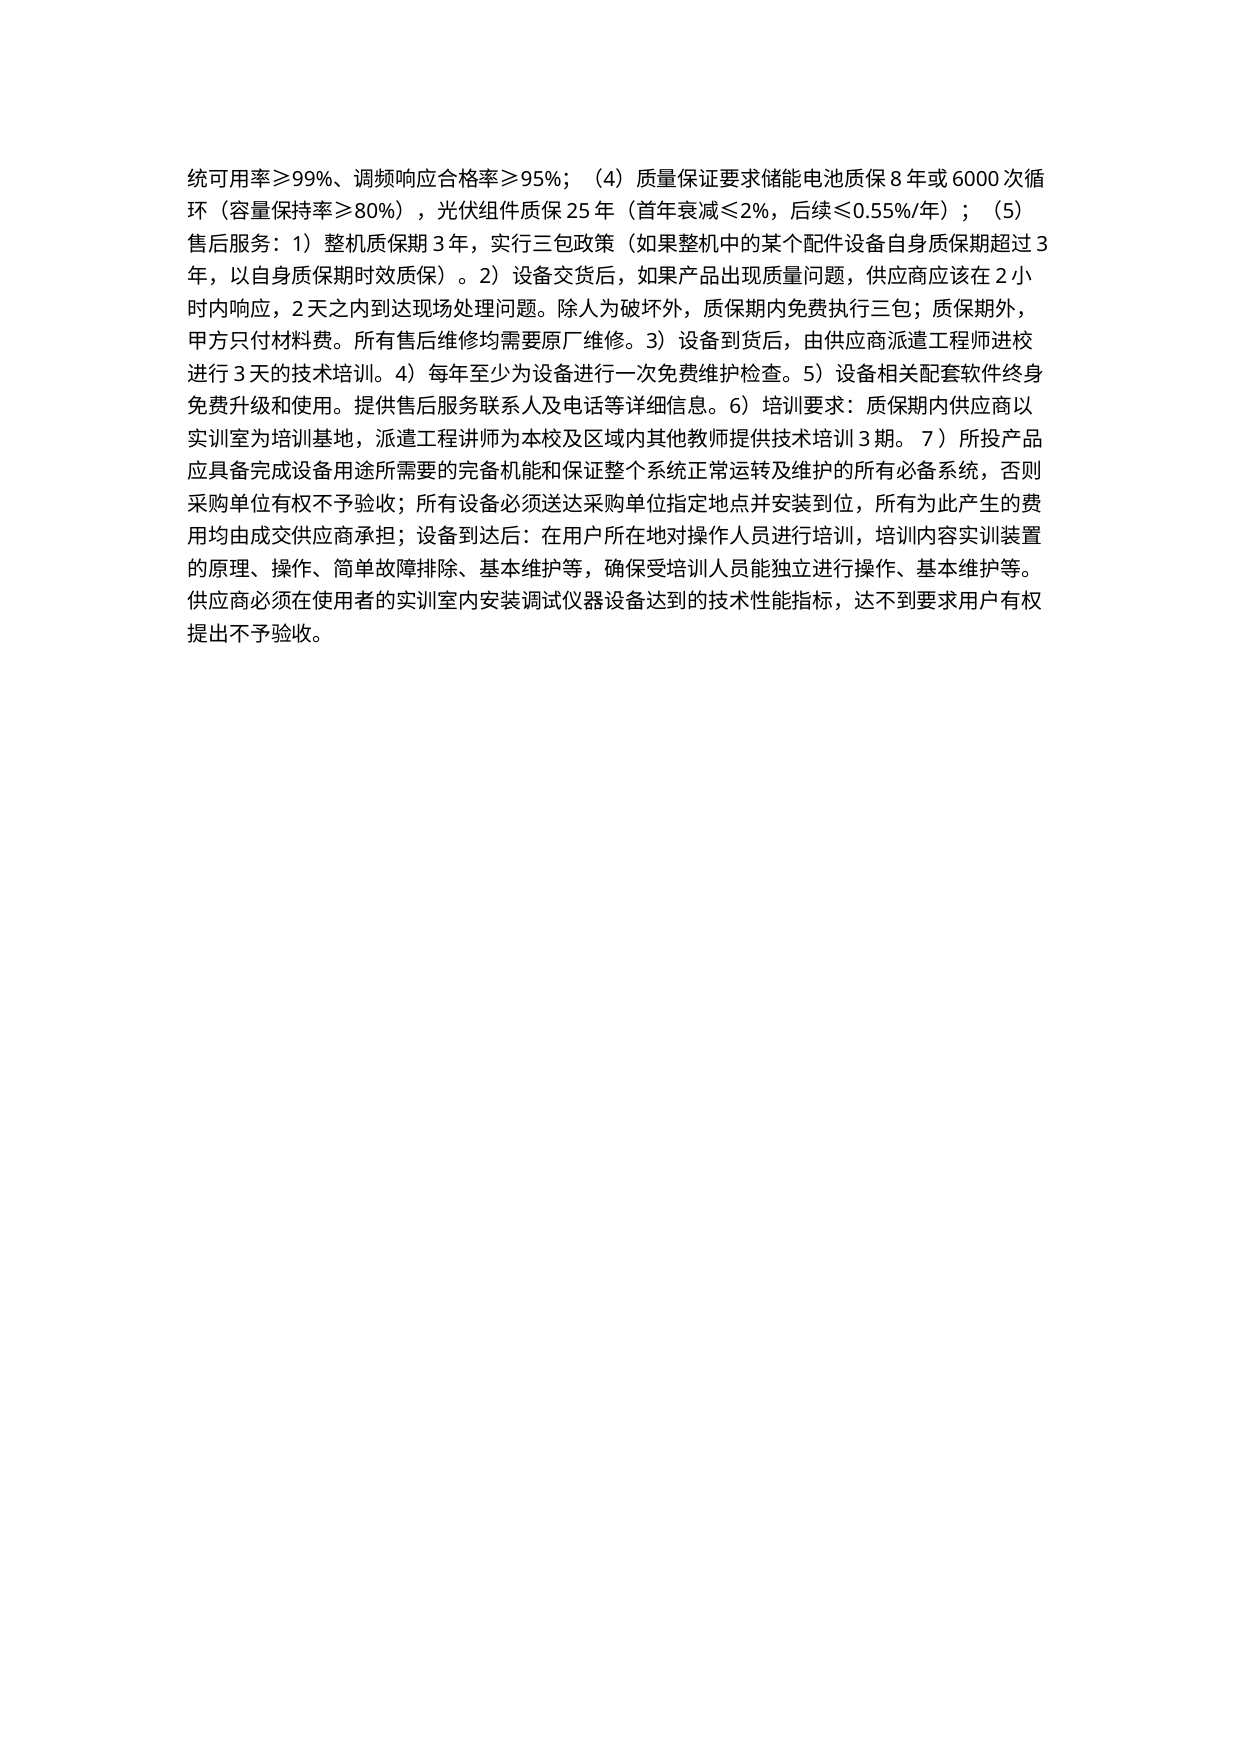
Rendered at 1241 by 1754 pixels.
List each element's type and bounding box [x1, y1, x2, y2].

text [187, 162, 1053, 649]
